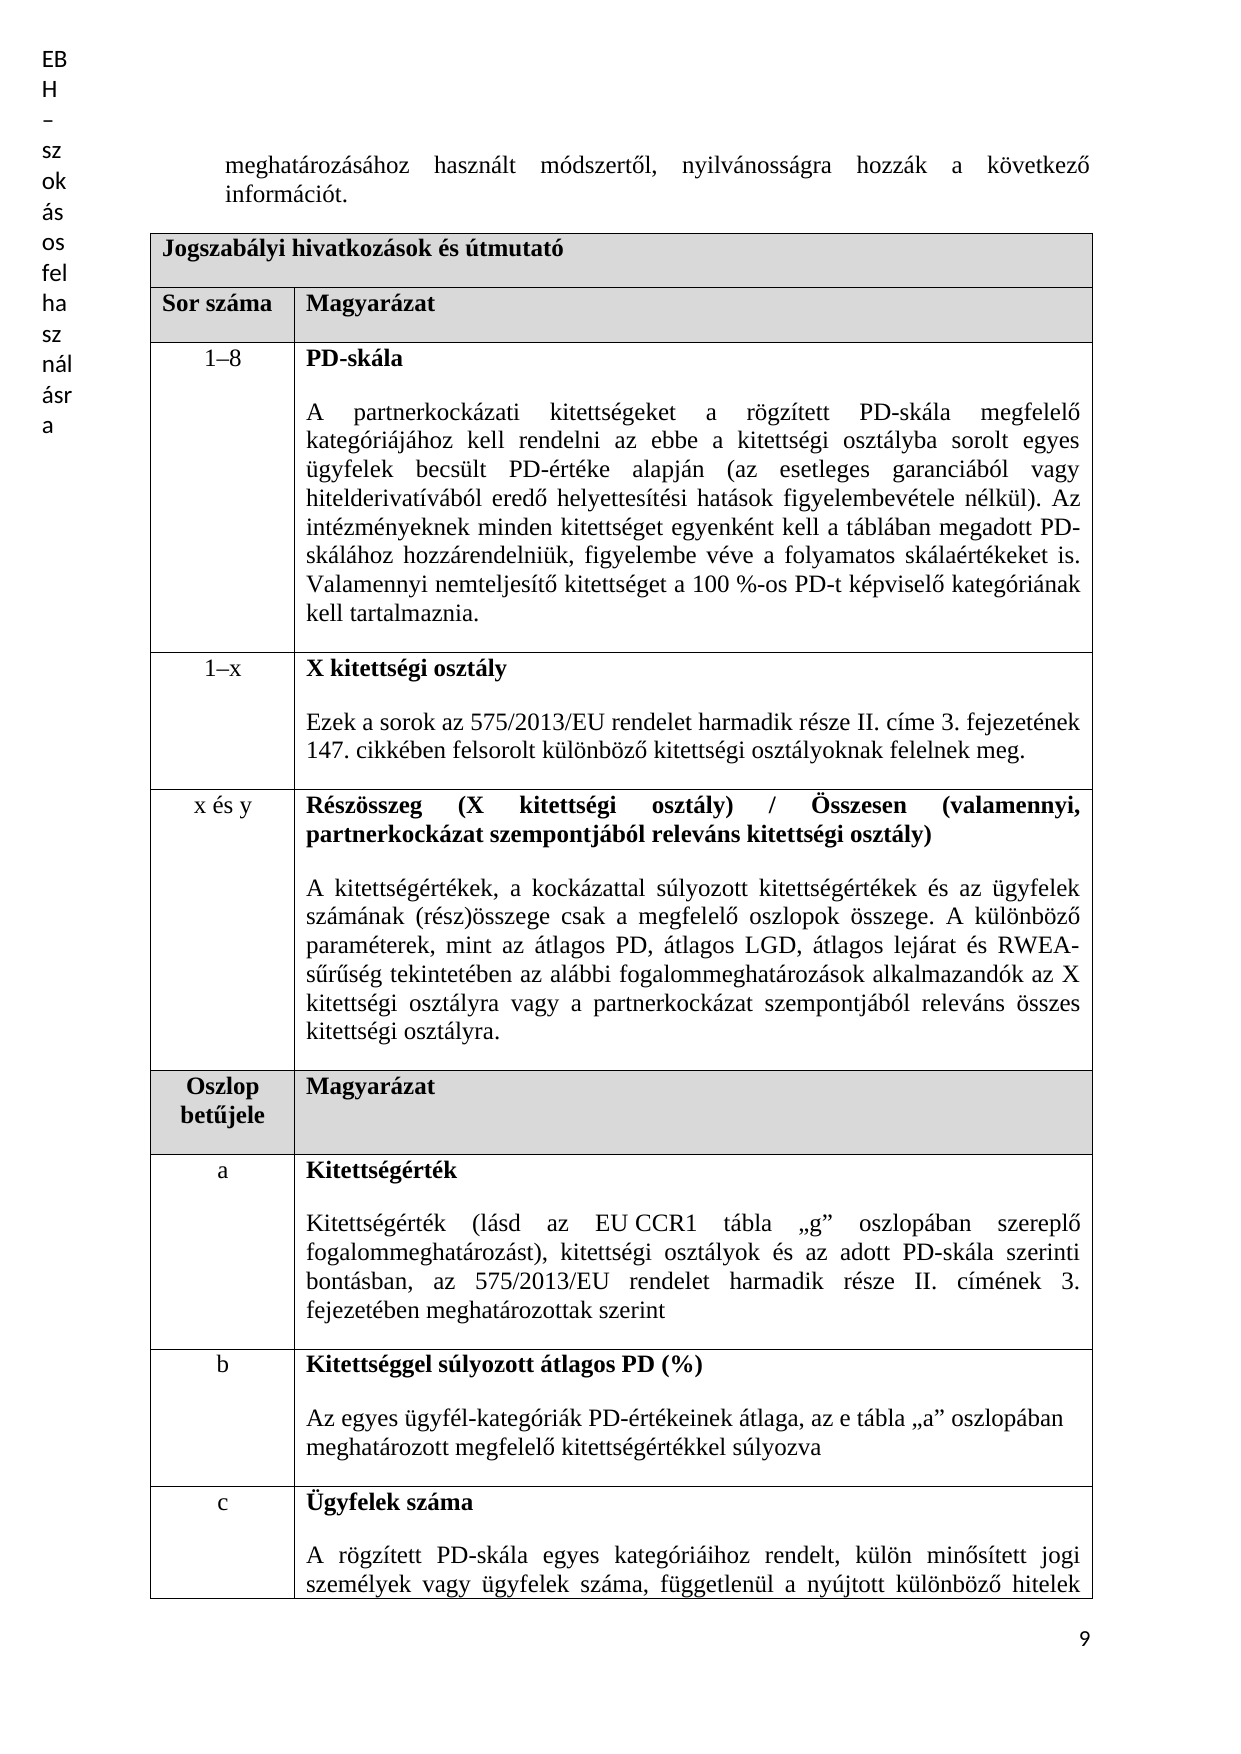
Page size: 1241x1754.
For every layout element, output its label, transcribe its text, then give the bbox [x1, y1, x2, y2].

table_cell x és y [151, 790, 294, 1070]
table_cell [295, 1487, 1092, 1598]
table_cell 1–8 [151, 343, 294, 652]
table_cell Részösszeg (X kitettségi osztály) / Összesen (valamennyi, partnerkockázat szempontjából releváns kitettségi osztály) A kitettségértékek, a kockázattal súlyozott kitettségértékek és az ügyfelek számának (rész)összege csak a megfelelő oszlopok összege. A különböző paraméterek, mint az átlagos PD, átlagos LGD, átlagos lejárat és RWEA-sűrűség tekintetében az alábbi fogalommeghatározások alkalmazandók az X kitettségi osztályra vagy a partnerkockázat szempontjából releváns összes kitettségi osztályra. [295, 790, 1092, 1070]
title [187, 150, 1090, 207]
table_cell PD-skála A partnerkockázati kitettségeket a rögzített PD-skála megfelelő kategóriájához kell rendelni az ebbe a kitettségi osztályba sorolt egyes ügyfelek becsült PD-értéke alapján (az esetleges garanciából vagy hitelderivatívából eredő helyettesítési hatások figyelembevétele nélkül). Az intézményeknek minden kitettséget egyenként kell a táblában megadott PD-skálához hozzárendelniük, figyelembe véve a folyamatos skálaértékeket is. Valamennyi nemteljesítő kitettséget a 100 %-os PD-t képviselő kategóriának kell tartalmaznia. [295, 343, 1092, 652]
table_cell Magyarázat [295, 288, 1092, 342]
table_cell Kitettséggel súlyozott átlagos PD (%) Az egyes ügyfél-kategóriák PD-értékeinek átlaga, az e tábla „a” oszlopában meghatározott megfelelő kitettségértékkel súlyozva [295, 1350, 1092, 1486]
table_cell Kitettségérték Kitettségérték (lásd az EU CCR1 tábla „g” oszlopában szereplő fogalommeghatározást), kitettségi osztályok és az adott PD-skála szerinti bontásban, az 575/2013/EU rendelet harmadik része II. címének 3. fejezetében meghatározottak szerint [295, 1155, 1092, 1348]
table_cell c [151, 1487, 294, 1598]
table_cell Magyarázat [295, 1071, 1092, 1154]
table_cell Oszlop betűjele [151, 1071, 294, 1154]
table_cell X kitettségi osztály Ezek a sorok az 575/2013/EU rendelet harmadik része II. címe 3. fejezetének 147. cikkében felsorolt különböző kitettségi osztályoknak felelnek meg. [295, 653, 1092, 789]
table_cell 1–x [151, 653, 294, 789]
table_cell a [151, 1155, 294, 1348]
table_cell Sor száma [151, 288, 294, 342]
table_header Jogszabályi hivatkozások és útmutató [151, 234, 1092, 287]
table_cell b [151, 1350, 294, 1486]
